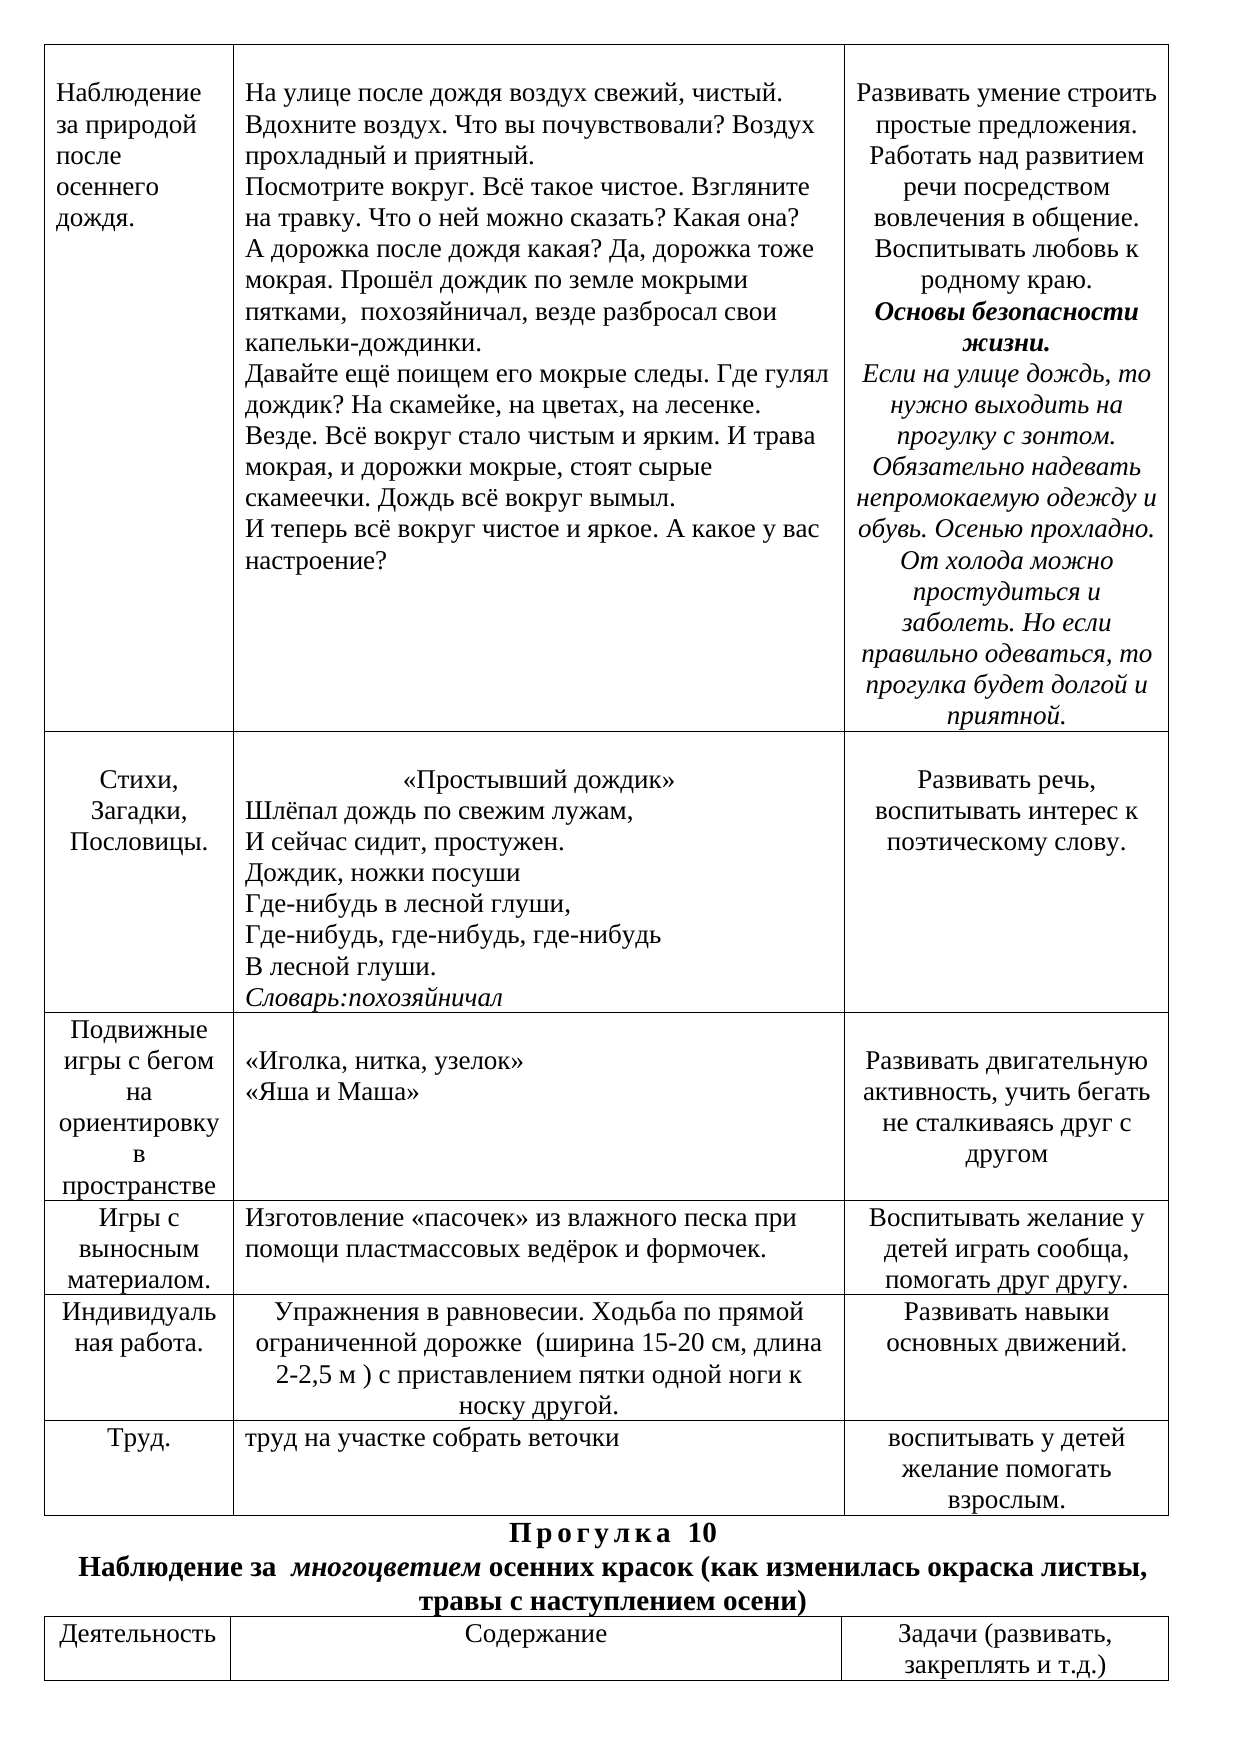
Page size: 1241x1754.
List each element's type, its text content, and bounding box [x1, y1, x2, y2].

table_cell воспитывать у детей желание помогать взрослым. [845, 1421, 1168, 1514]
table_cell Труд. [45, 1421, 233, 1514]
table_cell труд на участке собрать веточки [234, 1421, 844, 1514]
table_cell Стихи, Загадки, Пословицы. [45, 732, 233, 1012]
table_cell «Простывший дождик» Шлёпал дождь по свежим лужам, И сейчас сидит, простужен. Дождик, ножки посуши Где-нибудь в лесной глуши, Где-нибудь, где-нибудь, где-нибудь В лесной глуши. Словарь:похозяйничал [234, 732, 844, 1012]
table_cell Наблюдение за природой после осеннего дождя. [45, 45, 233, 731]
table_cell Индивидуальная работа. [45, 1295, 233, 1420]
table_cell Подвижные игры с бегом на ориентировку в пространстве [45, 1013, 233, 1200]
table_cell Развивать речь, воспитывать интерес к поэтическому слову. [845, 732, 1168, 1012]
table_header Задачи (развивать, закреплять и т.д.) [842, 1617, 1168, 1679]
table_header Содержание [231, 1617, 841, 1679]
text Прогулка 10 [44, 1516, 1181, 1549]
table_cell Изготовление «пасочек» из влажного песка при помощи пластмассовых ведёрок и формочек. [234, 1201, 844, 1294]
table_cell Развивать двигательную активность, учить бегать не сталкиваясь друг с другом [845, 1013, 1168, 1200]
text Наблюдение за многоцветием осенних красок (как изменилась окраска листвы, травы с наступлением осени) [44, 1549, 1181, 1616]
table_cell На улице после дождя воздух свежий, чистый. Вдохните воздух. Что вы почувствовали? Воздух прохладный и приятный. Посмотрите вокруг. Всё такое чистое. Взгляните на травку. Что о ней можно сказать? Какая она? А дорожка после дождя какая? Да, дорожка тоже мокрая. Прошёл дождик по земле мокрыми пятками, похозяйничал, везде разбросал свои капельки-дождинки. Давайте ещё поищем его мокрые следы. Где гулял дождик? На скамейке, на цветах, на лесенке. Везде. Всё вокруг стало чистым и ярким. И трава мокрая, и дорожки мокрые, стоят сырые скамеечки. Дождь всё вокруг вымыл. И теперь всё вокруг чистое и яркое. А какое у вас настроение? [234, 45, 844, 731]
table_cell Игры с выносным материалом. [45, 1201, 233, 1294]
table_cell Развивать навыки основных движений. [845, 1295, 1168, 1420]
table_cell Упражнения в равновесии. Ходьба по прямой ограниченной дорожке (ширина 15-20 см, длина 2-2,5 м ) с приставлением пятки одной ноги к носку другой. [234, 1295, 844, 1420]
table_header Деятельность [45, 1617, 230, 1679]
table_cell Воспитывать желание у детей играть сообща, помогать друг другу. [845, 1201, 1168, 1294]
table_cell «Иголка, нитка, узелок» «Яша и Маша» [234, 1013, 844, 1200]
table_cell Развивать умение строить простые предложения. Работать над развитием речи посредством вовлечения в общение. Воспитывать любовь к родному краю. Основы безопасности жизни. Если на улице дождь, то нужно выходить на прогулку с зонтом. Обязательно надевать непромокаемую одежду и обувь. Осенью прохладно. От холода можно простудиться и заболеть. Но если правильно одеваться, то прогулка будет долгой и приятной. [845, 45, 1168, 731]
